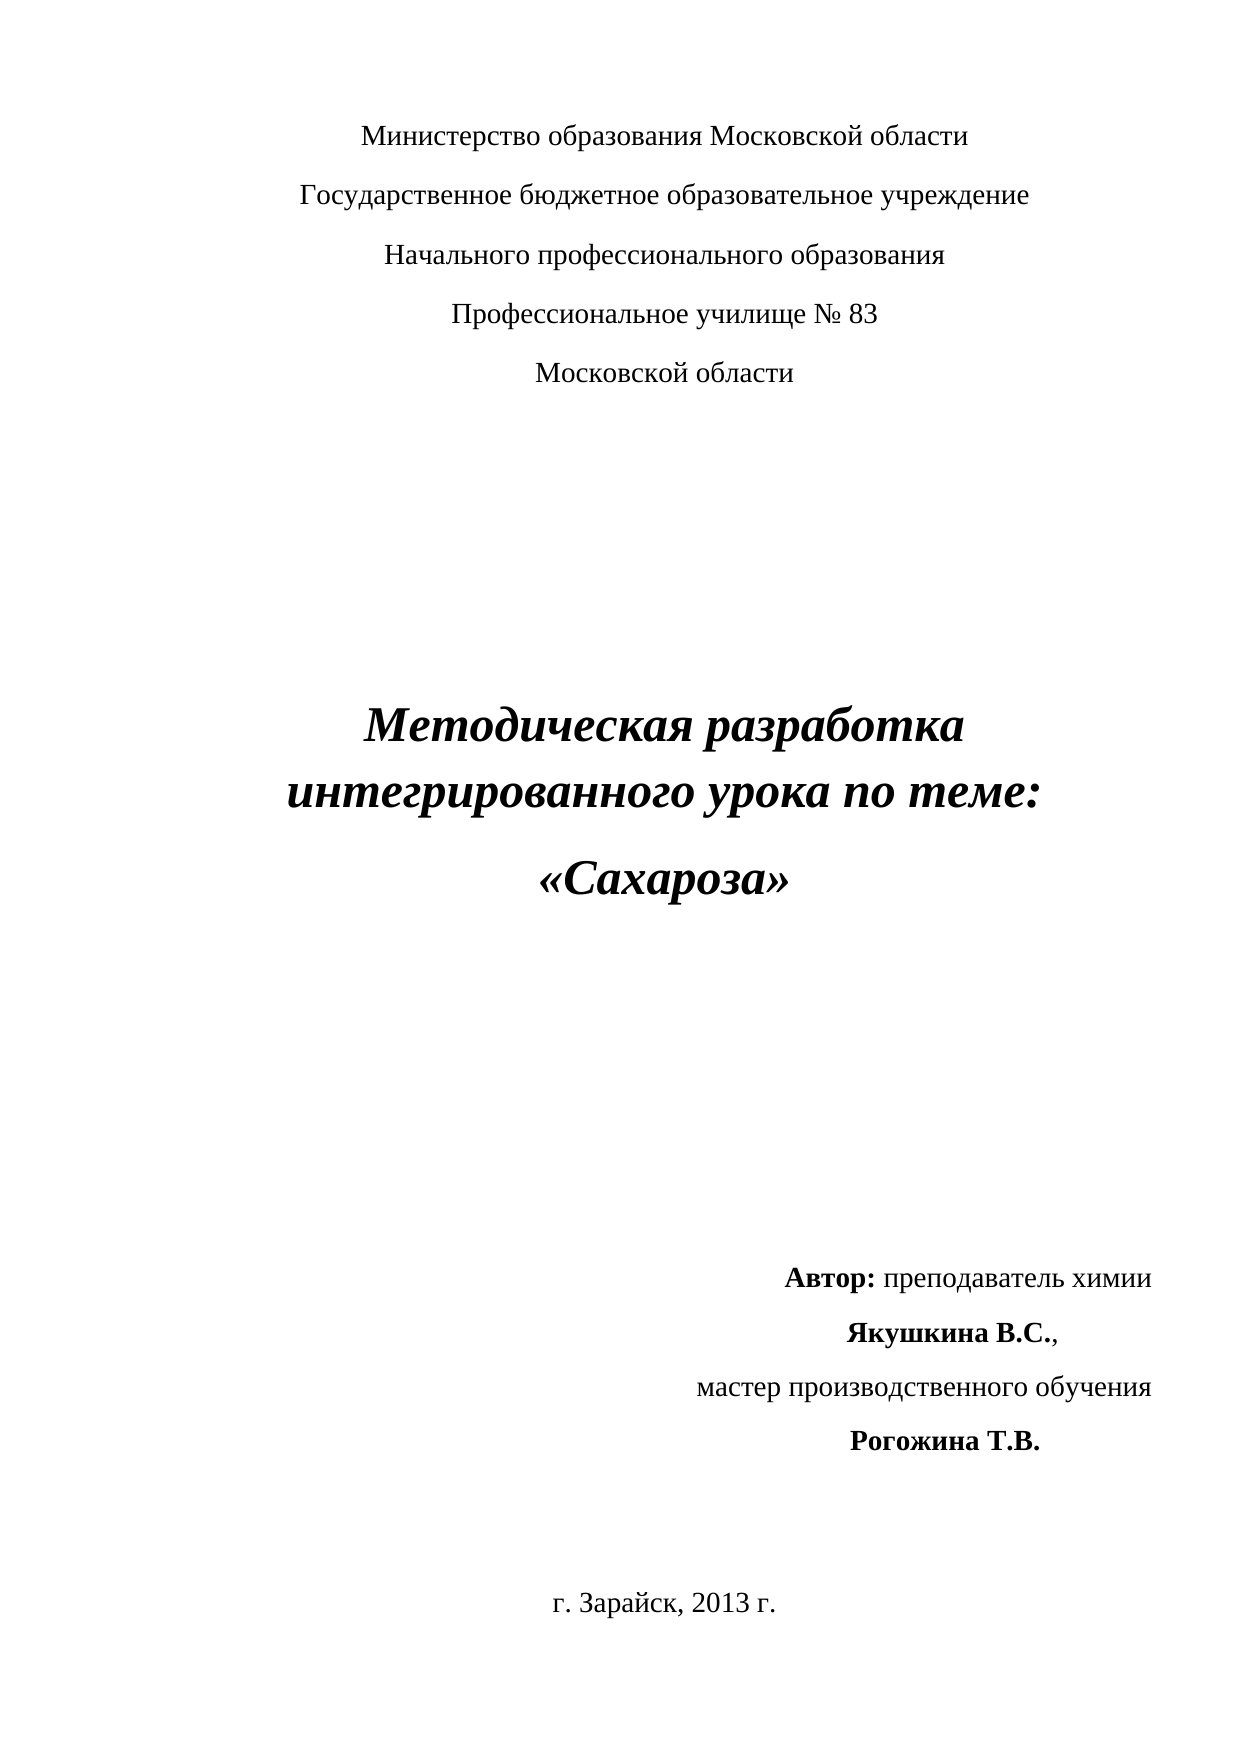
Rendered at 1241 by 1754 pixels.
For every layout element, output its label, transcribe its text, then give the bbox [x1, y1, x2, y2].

text Методическая разработка интегрированного урока по теме: [177, 695, 1152, 818]
text Министерство образования Московской области [177, 118, 1152, 152]
text Якушкина В.С., [177, 1315, 1152, 1348]
text Московской области [177, 356, 1152, 389]
text «Сахароза» [177, 848, 1152, 905]
text Начального профессионального образования [177, 237, 1152, 270]
text Автор: преподаватель химии [177, 1260, 1152, 1294]
text Профессиональное училище № 83 [177, 296, 1152, 330]
text мастер производственного обучения [177, 1369, 1152, 1403]
text Государственное бюджетное образовательное учреждение [177, 177, 1152, 211]
text г. Зарайск, 2013 г. [177, 1585, 1152, 1619]
text Рогожина Т.В. [177, 1423, 1152, 1457]
